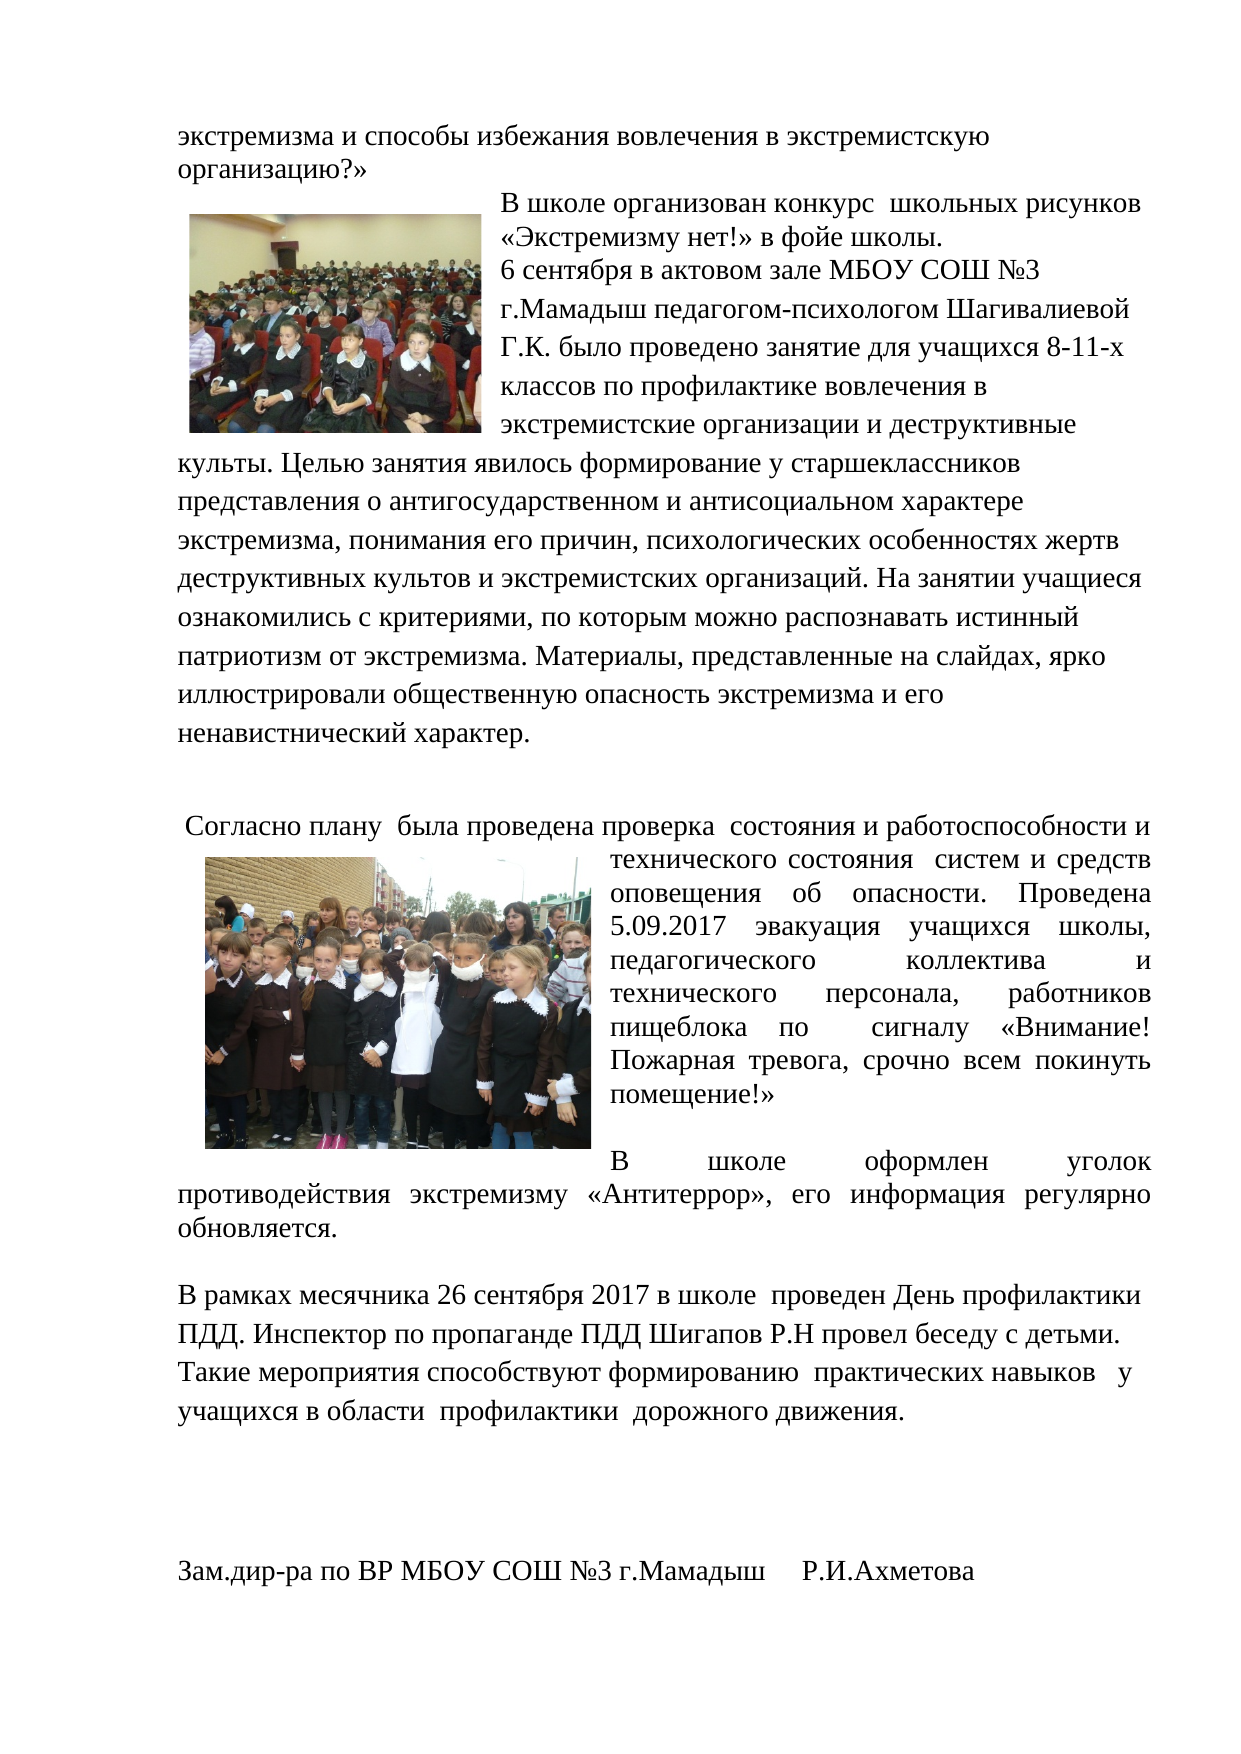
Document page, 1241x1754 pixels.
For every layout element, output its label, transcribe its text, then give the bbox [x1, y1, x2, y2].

text В школе организован конкурс школьных рисунков «Экстремизму нет!» в фойе школы. [177, 185, 1152, 252]
text 6 сентября в актовом зале МБОУ СОШ №3 г.Мамадыш педагогом-психологом Шагивалиевой Г.К. было проведено занятие для учащихся 8-11-х классов по профилактике вовлечения в экстремистские организации и деструктивные культы. Целью занятия явилось формирование у старшеклассников представления о антигосударственном и антисоциальном характере экстремизма, понимания его причин, психологических особенностях жертв деструктивных культов и экстремистских организаций. На занятии учащиеся ознакомились с критериями, по которым можно распознавать истинный патриотизм от экстремизма. Материалы, представленные на слайдах, ярко иллюстрировали общественную опасность экстремизма и его ненавистнический характер. [177, 252, 1152, 748]
text Зам.дир-ра по ВР МБОУ СОШ №3 г.Мамадыш Р.И.Ахметова [177, 1553, 1152, 1586]
text В школе оформлен уголок противодействия экстремизму «Антитеррор», его информация регулярно обновляется. [177, 1143, 1152, 1244]
text В рамках месячника 26 сентября 2017 в школе проведен День профилактики ПДД. Инспектор по пропаганде ПДД Шигапов Р.Н провел беседу с детьми. Такие мероприятия способствуют формированию практических навыков у учащихся в области профилактики дорожного движения. [177, 1277, 1152, 1426]
picture [189, 214, 482, 433]
picture [203, 857, 591, 1148]
